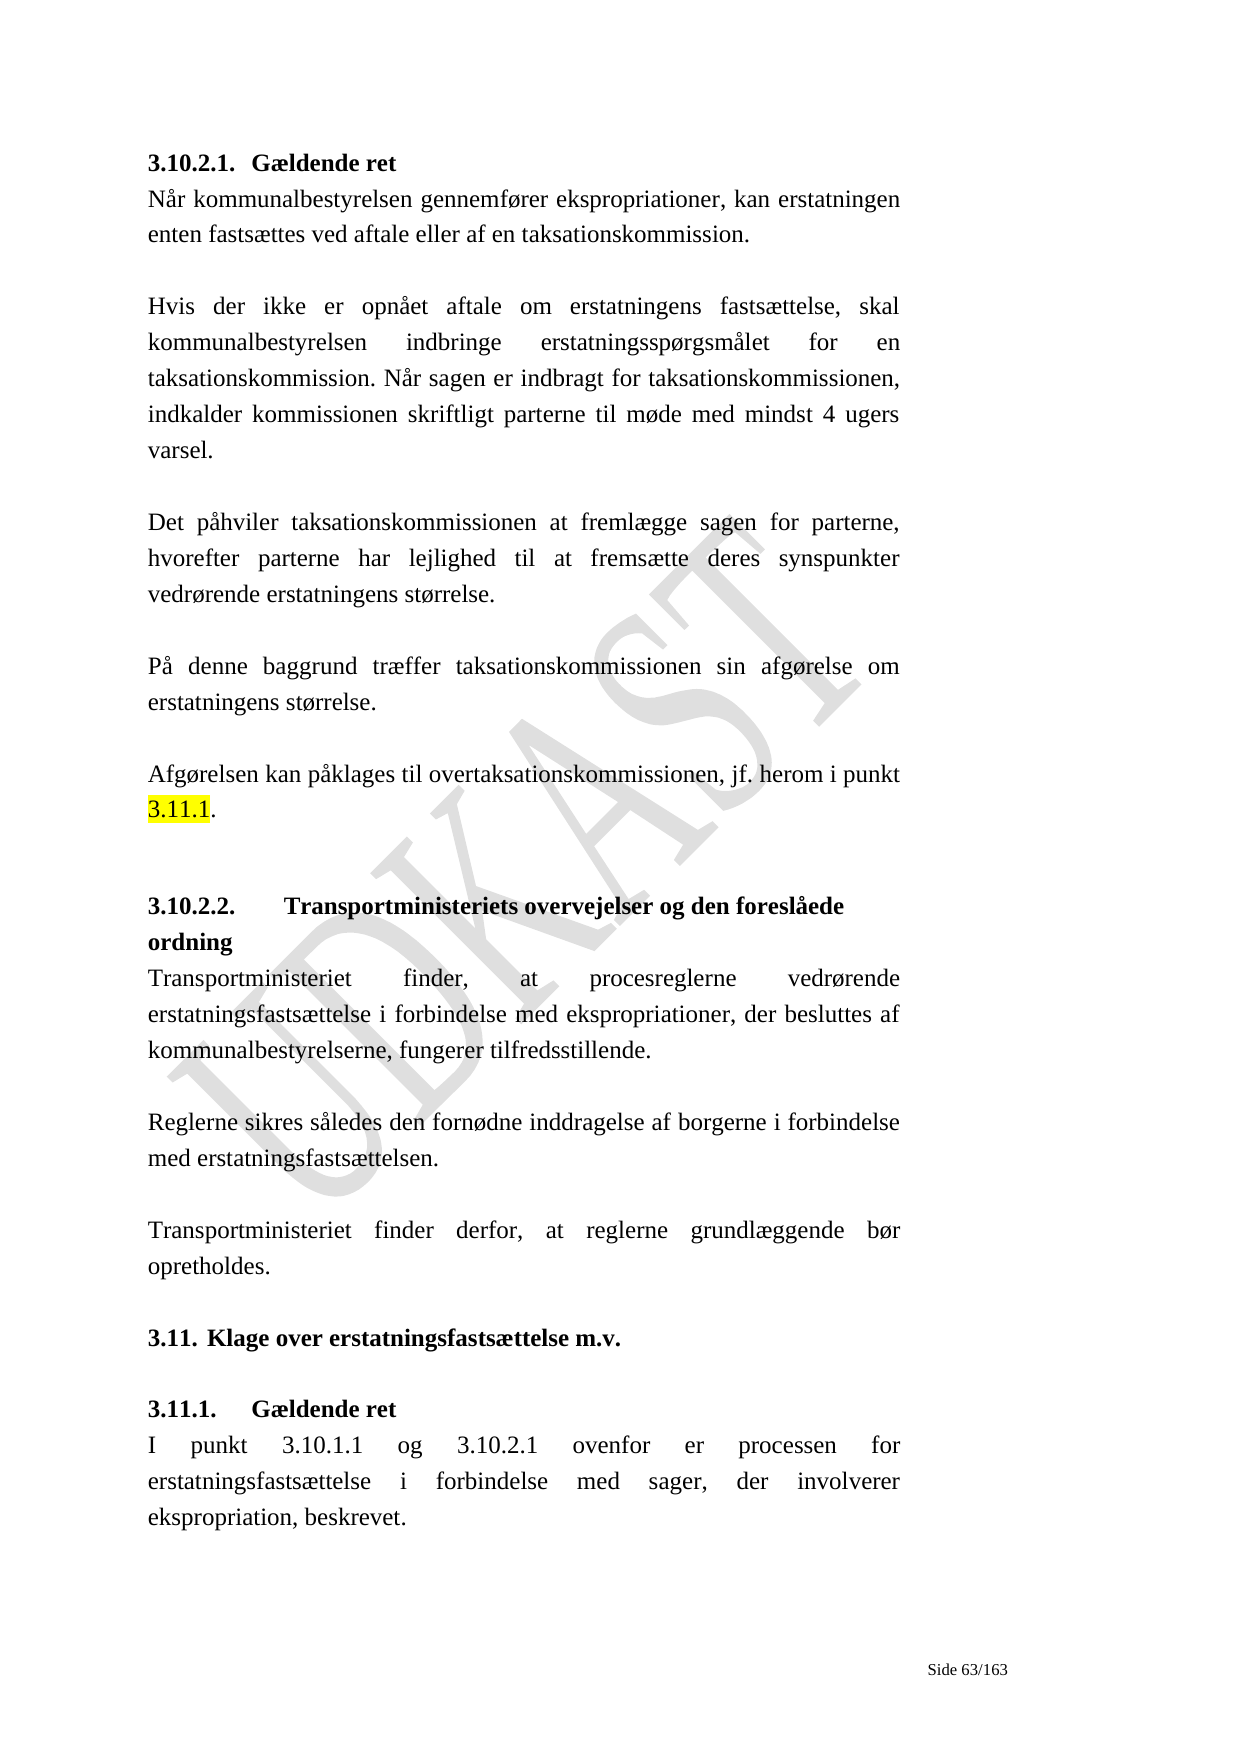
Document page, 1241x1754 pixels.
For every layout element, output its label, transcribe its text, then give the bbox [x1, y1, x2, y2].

text Det påhviler taksationskommissionen at fremlægge sagen for parterne, hvorefter parterne har lejlighed til at fremsætte deres synspunkter vedrørende erstatningens størrelse. [148, 507, 901, 608]
text Transportministeriet finder derfor, at reglerne grundlæggende bør opretholdes. [148, 1215, 901, 1279]
text På denne baggrund træffer taksationskommissionen sin afgørelse om erstatningens størrelse. [148, 651, 901, 716]
subtitle Transportministeriets overvejelser og den foreslåede ordning [148, 891, 901, 956]
subtitle Klage over erstatningsfastsættelse m.v. [148, 1323, 901, 1351]
text Når kommunalbestyrelsen gennemfører ekspropriationer, kan erstatningen enten fastsættes ved aftale eller af en taksationskommission. [148, 184, 901, 248]
text Afgørelsen kan påklages til overtaksationskommissionen, jf. herom i punkt 3.11.1. [148, 759, 901, 823]
text Transportministeriet finder, at procesreglerne vedrørende erstatningsfastsættelse i forbindelse med ekspropriationer, der besluttes af kommunalbestyrelserne, fungerer tilfredsstillende. [148, 963, 901, 1064]
subtitle Gældende ret [148, 1394, 901, 1423]
text Hvis der ikke er opnået aftale om erstatningens fastsættelse, skal kommunalbestyrelsen indbringe erstatningsspørgsmålet for en taksationskommission. Når sagen er indbragt for taksationskommissionen, indkalder kommissionen skriftligt parterne til møde med mindst 4 ugers varsel. [148, 291, 901, 464]
text Reglerne sikres således den fornødne inddragelse af borgerne i forbindelse med erstatningsfastsættelsen. [148, 1107, 901, 1172]
text I punkt 3.10.1.1 og 3.10.2.1 ovenfor er processen for erstatningsfastsættelse i forbindelse med sager, der involverer ekspropriation, beskrevet. [148, 1431, 901, 1531]
subtitle Gældende ret [148, 148, 901, 176]
